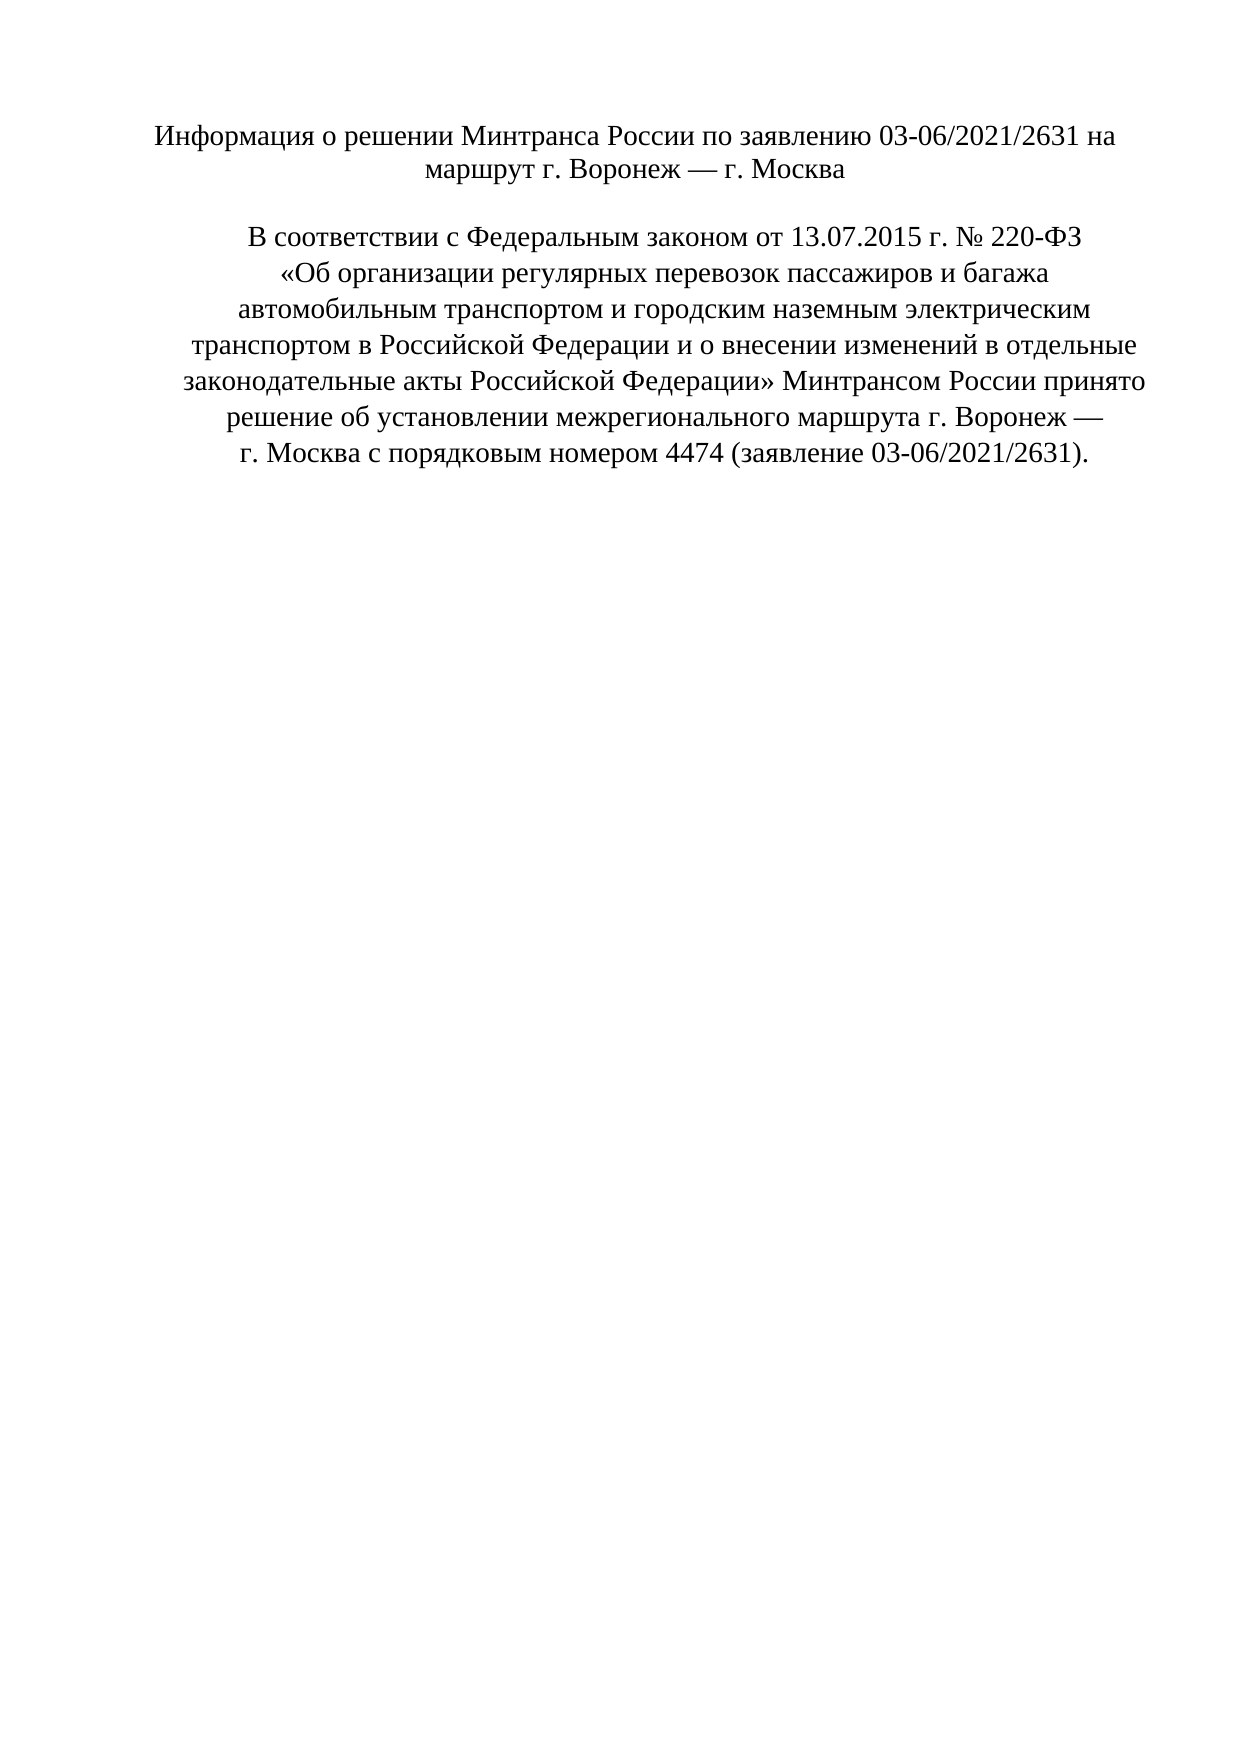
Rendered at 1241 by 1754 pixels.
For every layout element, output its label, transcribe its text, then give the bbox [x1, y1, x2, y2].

text В соответствии с Федеральным законом от 13.07.2015 г. № 220-ФЗ «Об организации регулярных перевозок пассажиров и багажа автомобильным транспортом и городским наземным электрическим транспортом в Российской Федерации и о внесении изменений в отдельные законодательные акты Российской Федерации» Минтрансом России принято решение об установлении межрегионального маршрута г. Воронеж — г. Москва с порядковым номером 4474 (заявление 03-06/2021/2631). [177, 219, 1152, 469]
text Информация о решении Минтранса России по заявлению 03-06/2021/2631 на маршрут г. Воронеж — г. Москва [118, 118, 1152, 185]
